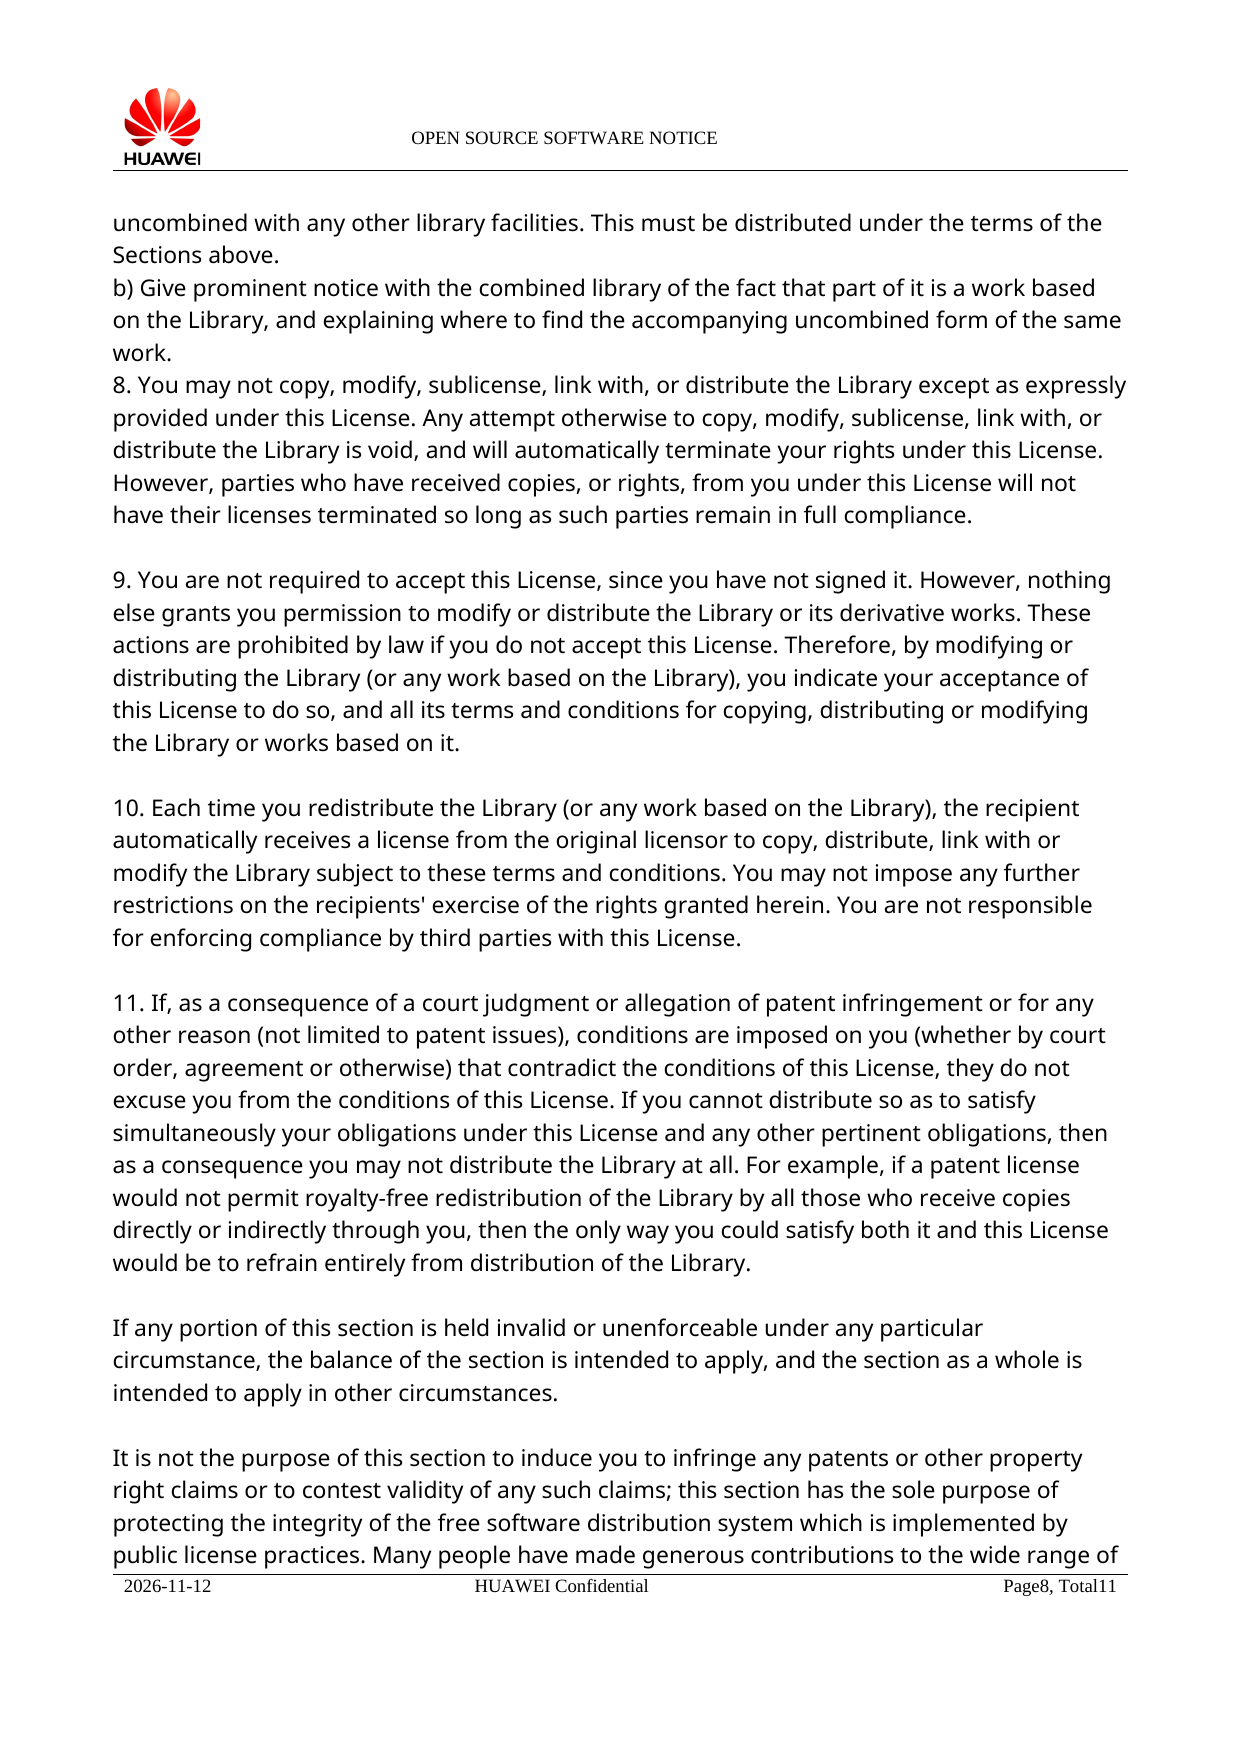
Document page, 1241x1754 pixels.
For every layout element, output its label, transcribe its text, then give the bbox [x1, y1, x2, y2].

text 8. You may not copy, modify, sublicense, link with, or distribute the Library except as expressly provided under this License. Any attempt otherwise to copy, modify, sublicense, link with, or distribute the Library is void, and will automatically terminate your rights under this License. However, parties who have received copies, or rights, from you under this License will not have their licenses terminated so long as such parties remain in full compliance. [112, 369, 1128, 531]
text b) Give prominent notice with the combined library of the fact that part of it is a work based on the Library, and explaining where to find the accompanying uncombined form of the same work. [112, 271, 1128, 369]
text 11. If, as a consequence of a court judgment or allegation of patent infringement or for any other reason (not limited to patent issues), conditions are imposed on you (whether by court order, agreement or otherwise) that contradict the conditions of this License, they do not excuse you from the conditions of this License. If you cannot distribute so as to satisfy simultaneously your obligations under this License and any other pertinent obligations, then as a consequence you may not distribute the Library at all. For example, if a patent license would not permit royalty-free redistribution of the Library by all those who receive copies directly or indirectly through you, then the only way you could satisfy both it and this License would be to refrain entirely from distribution of the Library. [112, 986, 1128, 1279]
text If any portion of this section is held invalid or unenforceable under any particular circumstance, the balance of the section is intended to apply, and the section as a whole is intended to apply in other circumstances. [112, 1311, 1128, 1409]
text 10. Each time you redistribute the Library (or any work based on the Library), the recipient automatically receives a license from the original licensor to copy, distribute, link with or modify the Library subject to these terms and conditions. You may not impose any further restrictions on the recipients' exercise of the rights granted herein. You are not responsible for enforcing compliance by third parties with this License. [112, 791, 1128, 954]
text 9. You are not required to accept this License, since you have not signed it. However, nothing else grants you permission to modify or distribute the Library or its derivative works. These actions are prohibited by law if you do not accept this License. Therefore, by modifying or distributing the Library (or any work based on the Library), you indicate your acceptance of this License to do so, and all its terms and conditions for copying, distributing or modifying the Library or works based on it. [112, 564, 1128, 759]
picture [124, 88, 201, 165]
